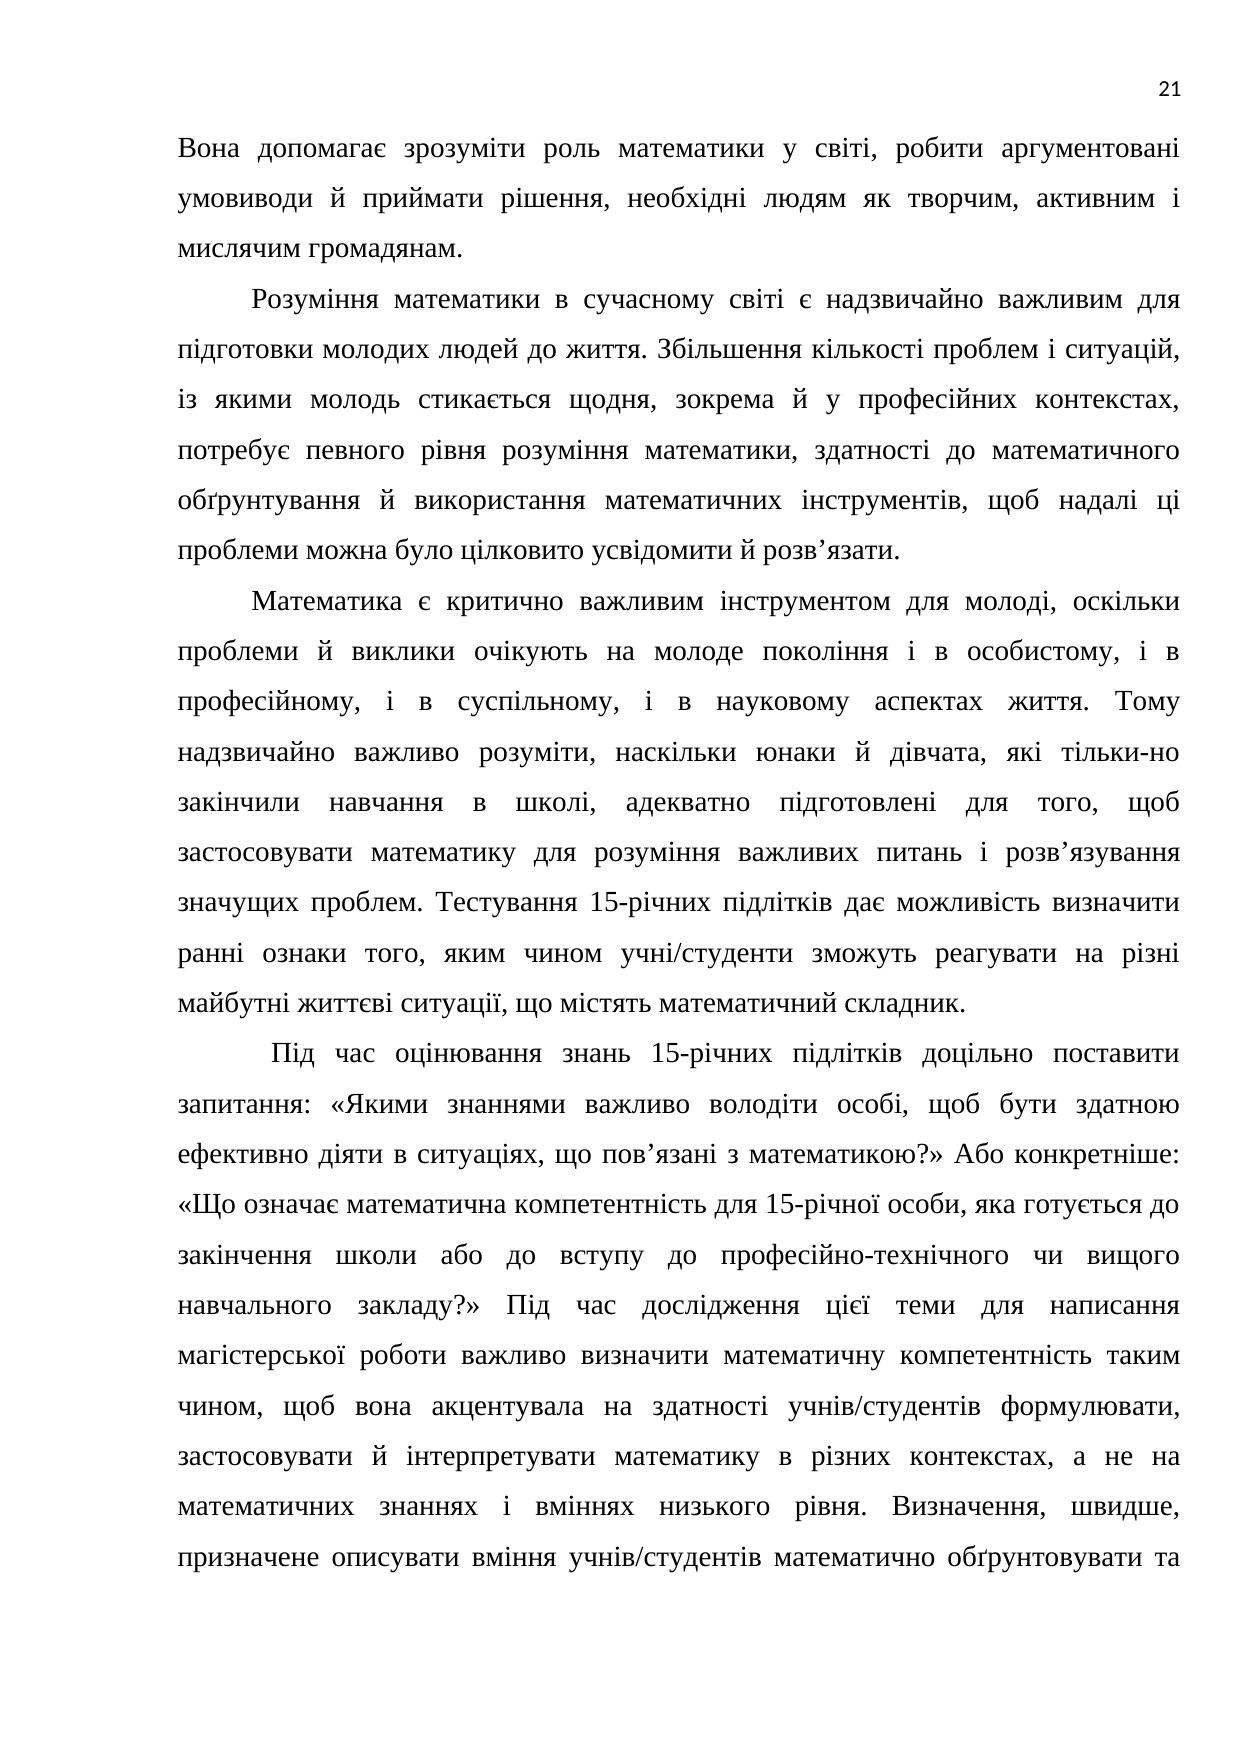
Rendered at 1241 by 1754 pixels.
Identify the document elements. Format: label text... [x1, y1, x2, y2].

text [177, 130, 1181, 264]
text Розуміння математики в сучасному світі є надзвичайно важливим для підготовки молодих людей до життя. Збільшення кількості проблем і ситуацій, із якими молодь стикається щодня, зокрема й у професійних контекстах, потребує певного рівня розуміння математики, здатності до математичного обґрунтування й використання математичних інструментів, щоб надалі ці проблеми можна було цілковито усвідомити й розв’язати. [177, 281, 1181, 566]
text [177, 1036, 1181, 1572]
text Математика є критично важливим інструментом для молоді, оскільки проблеми й виклики очікують на молоде покоління і в особистому, і в професійному, і в суспільному, і в науковому аспектах життя. Тому надзвичайно важливо розуміти, наскільки юнаки й дівчата, які тільки-но закінчили навчання в школі, адекватно підготовлені для того, щоб застосовувати математику для розуміння важливих питань і розв’язування значущих проблем. Тестування 15-річних підлітків дає можливість визначити ранні ознаки того, яким чином учні/студенти зможуть реагувати на різні майбутні життєві ситуації, що містять математичний складник. [177, 583, 1181, 1019]
